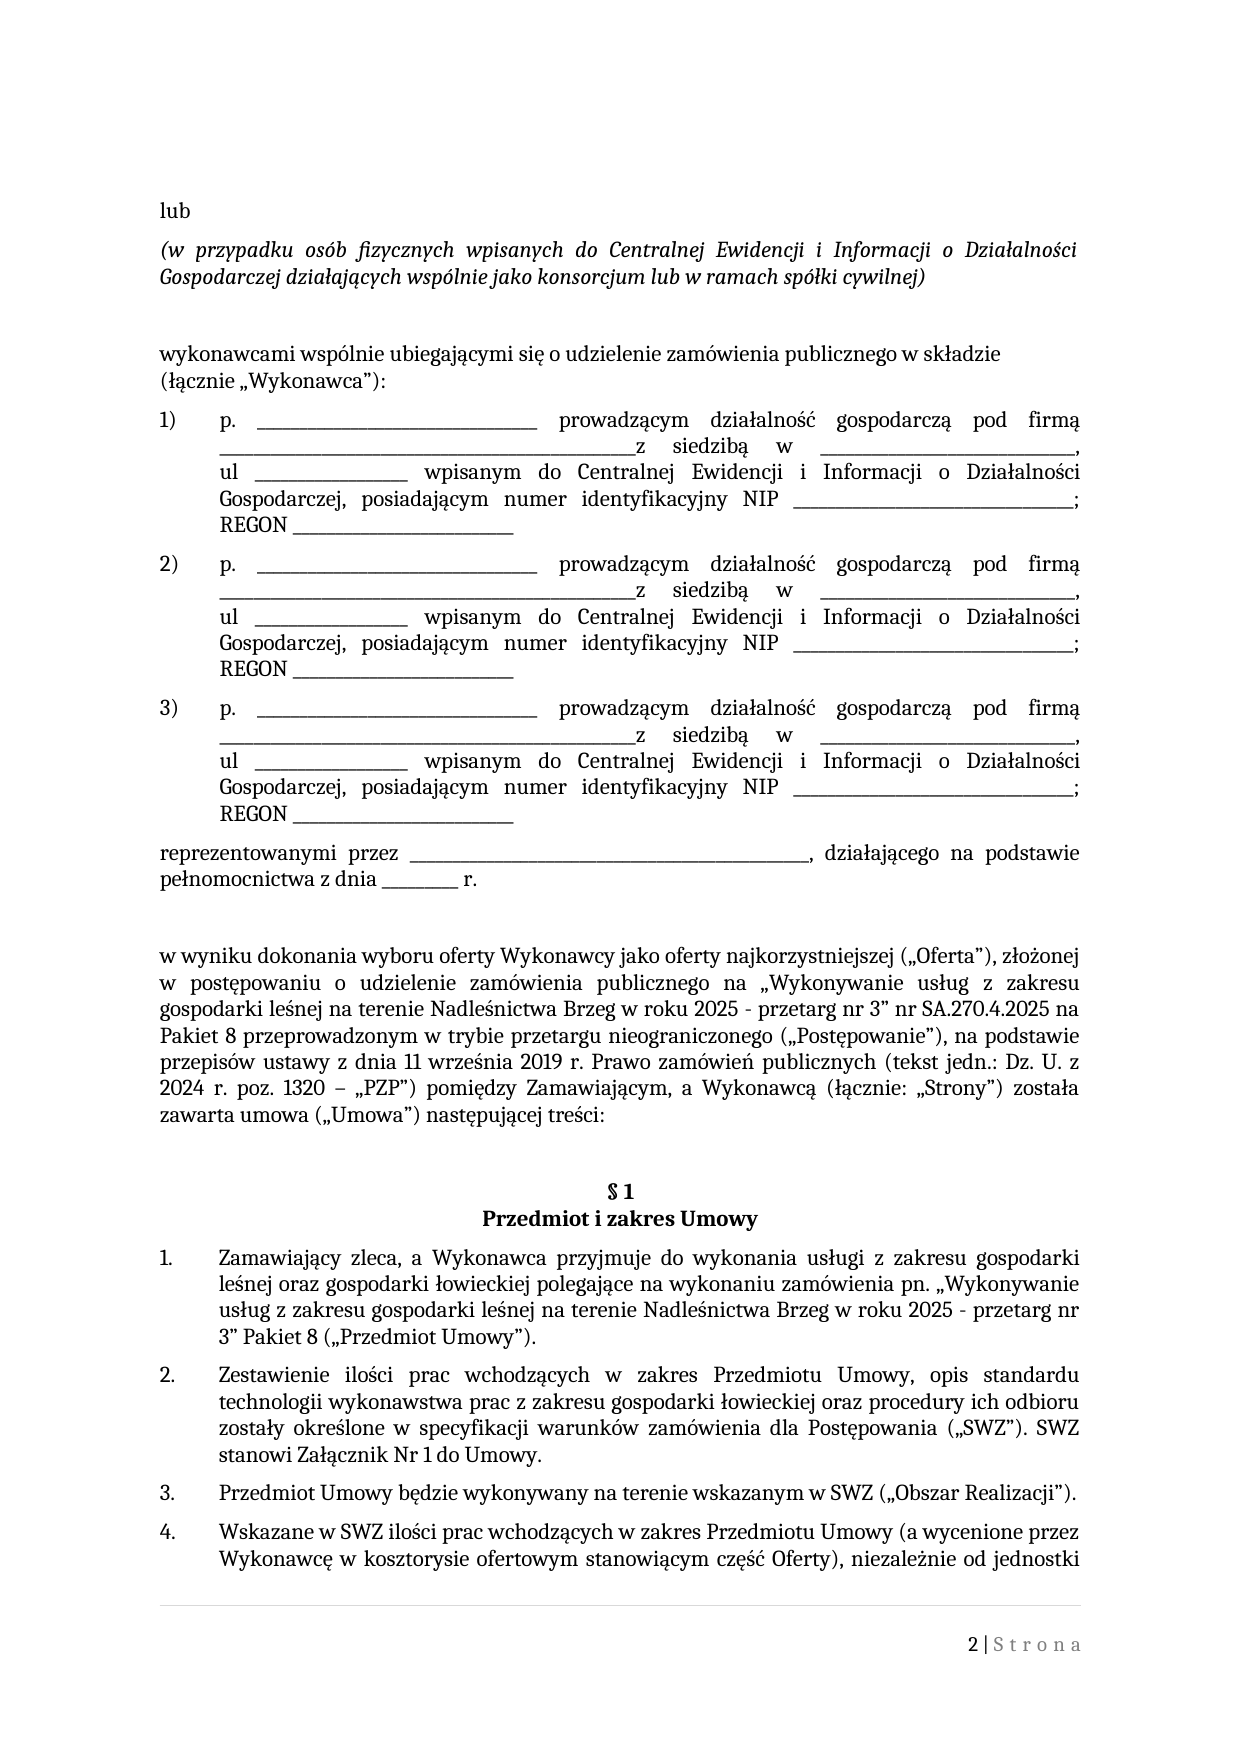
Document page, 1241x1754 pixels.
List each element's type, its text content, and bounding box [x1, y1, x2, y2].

text lub [159, 198, 1081, 225]
text (w przypadku osób fizycznych wpisanych do Centralnej Ewidencji i Informacji o Działalności Gospodarczej działających wspólnie jako konsorcjum lub w ramach spółki cywilnej) [159, 237, 1081, 290]
text w wyniku dokonania wyboru oferty Wykonawcy jako oferty najkorzystniejszej („Oferta”), złożonej w postępowaniu o udzielenie zamówienia publicznego na „Wykonywanie usług z zakresu gospodarki leśnej na terenie Nadleśnictwa Brzeg w roku 2025 - przetarg nr 3” nr SA.270.4.2025 na Pakiet 8 przeprowadzonym w trybie przetargu nieograniczonego („Postępowanie”), na podstawie przepisów ustawy z dnia 11 września 2019 r. Prawo zamówień publicznych (tekst jedn.: Dz. U. z 2024 r. poz. 1320 – „PZP”) pomiędzy Zamawiającym, a Wykonawcą (łącznie: „Strony”) została zawarta umowa („Umowa”) następującej treści: [159, 943, 1081, 1128]
text 2) p. _________________________________ prowadzącym działalność gospodarczą pod firmą _________________________________________________z siedzibą w ______________________________, ul __________________ wpisanym do Centralnej Ewidencji i Informacji o Działalności Gospodarczej, posiadającym numer identyfikacyjny NIP _________________________________; REGON __________________________ [159, 551, 1081, 682]
text 3) p. _________________________________ prowadzącym działalność gospodarczą pod firmą _________________________________________________z siedzibą w ______________________________, ul __________________ wpisanym do Centralnej Ewidencji i Informacji o Działalności Gospodarczej, posiadającym numer identyfikacyjny NIP _________________________________; REGON __________________________ [159, 695, 1081, 827]
list Zestawienie ilości prac wchodzących w zakres Przedmiotu Umowy, opis standardu technologii wykonawstwa prac z zakresu gospodarki łowieckiej oraz procedury ich odbioru zostały określone w specyfikacji warunków zamówienia dla Postępowania („SWZ”). SWZ stanowi Załącznik Nr 1 do Umowy. [159, 1362, 1081, 1468]
list Przedmiot Umowy będzie wykonywany na terenie wskazanym w SWZ („Obszar Realizacji”). [159, 1480, 1081, 1507]
text wykonawcami wspólnie ubiegającymi się o udzielenie zamówienia publicznego w składzie (łącznie „Wykonawca”): [159, 341, 1081, 394]
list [159, 1519, 1081, 1572]
text 1) p. _________________________________ prowadzącym działalność gospodarczą pod firmą _________________________________________________z siedzibą w ______________________________, ul __________________ wpisanym do Centralnej Ewidencji i Informacji o Działalności Gospodarczej, posiadającym numer identyfikacyjny NIP _________________________________; REGON __________________________ [159, 406, 1081, 538]
list Zamawiający zleca, a Wykonawca przyjmuje do wykonania usługi z zakresu gospodarki leśnej oraz gospodarki łowieckiej polegające na wykonaniu zamówienia pn. „Wykonywanie usług z zakresu gospodarki leśnej na terenie Nadleśnictwa Brzeg w roku 2025 - przetarg nr 3” Pakiet 8 („Przedmiot Umowy”). [159, 1244, 1081, 1350]
text reprezentowanymi przez _______________________________________________, działającego na podstawie pełnomocnictwa z dnia _________ r. [159, 839, 1081, 892]
text § 1 Przedmiot i zakres Umowy [159, 1179, 1081, 1232]
